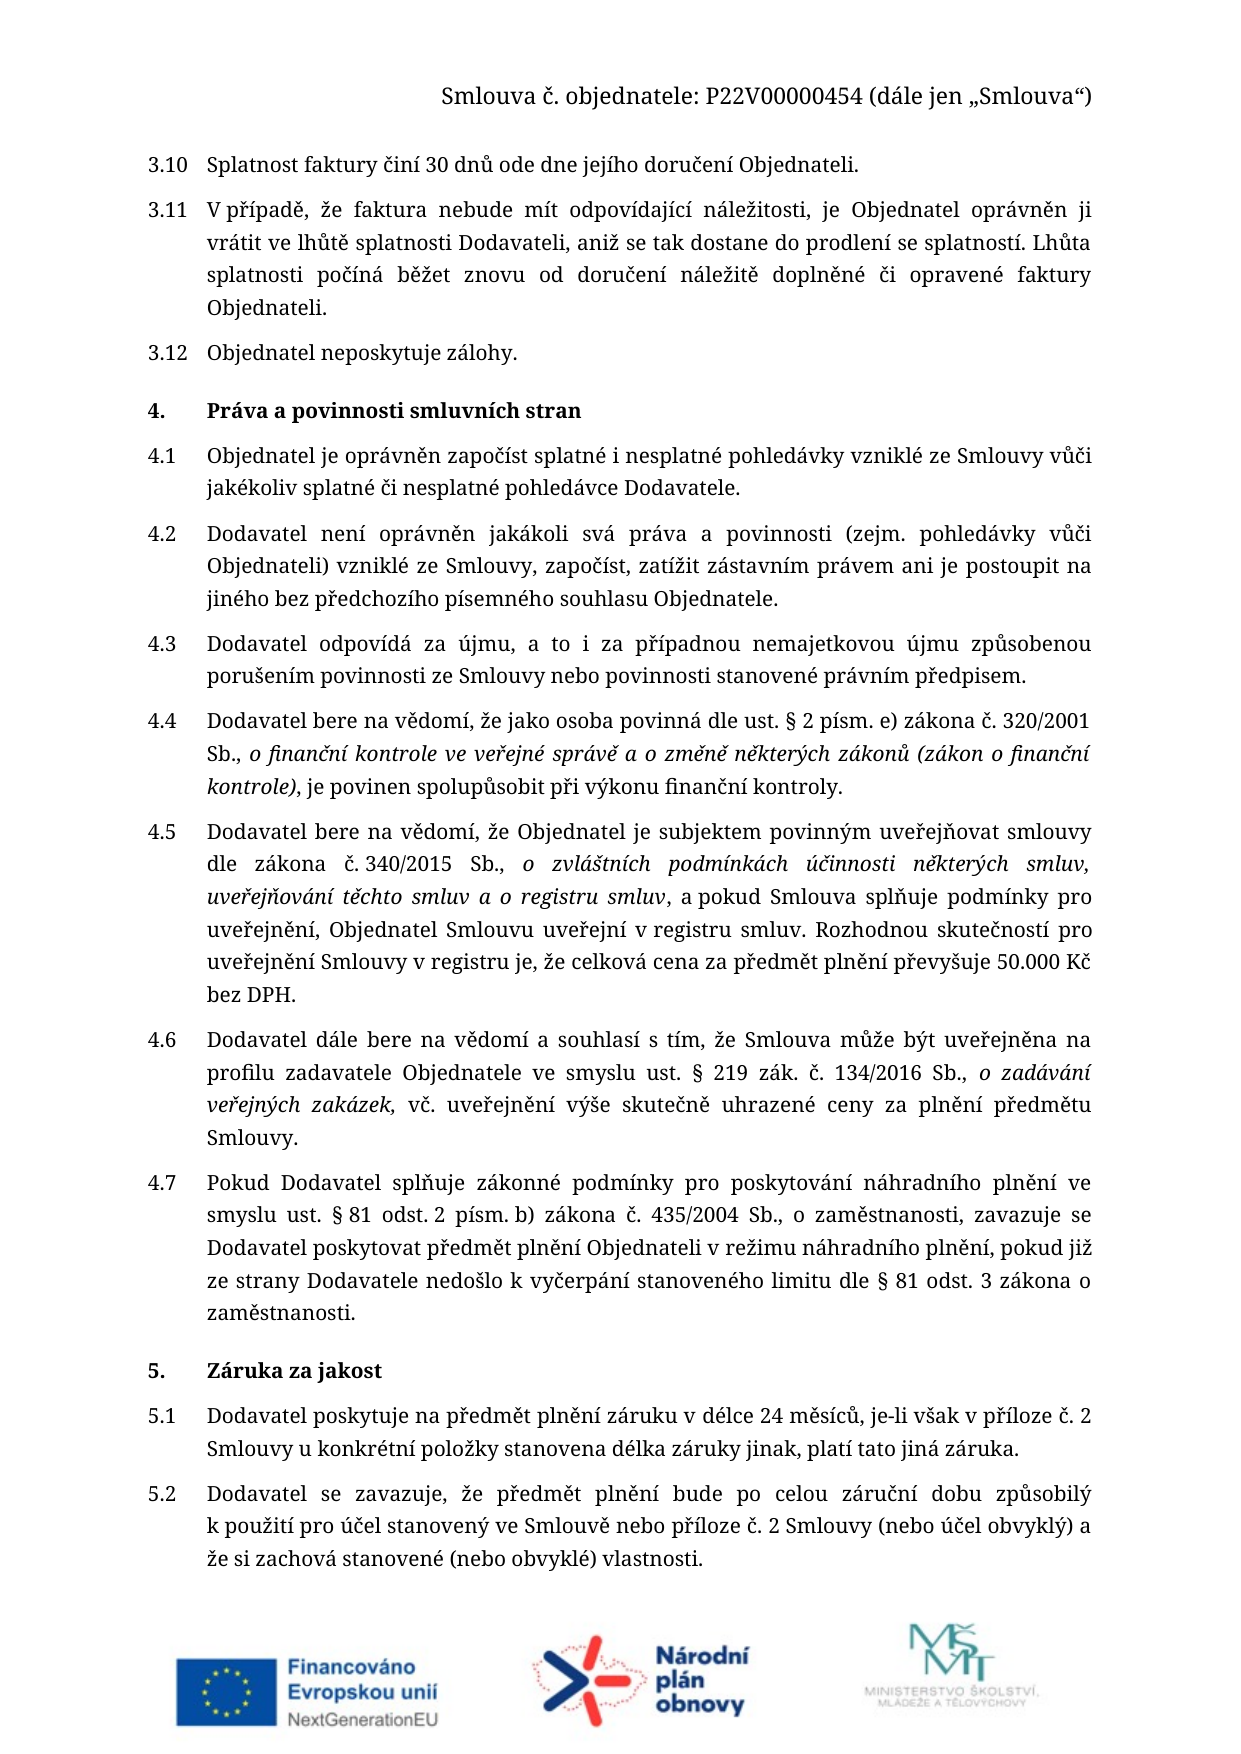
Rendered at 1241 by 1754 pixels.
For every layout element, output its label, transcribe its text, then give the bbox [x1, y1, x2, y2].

list Objednatel je oprávněn započíst splatné i nesplatné pohledávky vzniklé ze Smlouvy vůči jakékoliv splatné či nesplatné pohledávce Dodavatele. [148, 441, 1093, 502]
list Pokud Dodavatel splňuje zákonné podmínky pro poskytování náhradního plnění ve smyslu ust. § 81 odst. 2 písm. b) zákona č. 435/2004 Sb., o zaměstnanosti, zavazuje se Dodavatel poskytovat předmět plnění Objednateli v režimu náhradního plnění, pokud již ze strany Dodavatele nedošlo k vyčerpání stanoveného limitu dle § 81 odst. 3 zákona o zaměstnanosti. [148, 1168, 1093, 1327]
list V případě, že faktura nebude mít odpovídající náležitosti, je Objednatel oprávněn ji vrátit ve lhůtě splatnosti Dodavateli, aniž se tak dostane do prodlení se splatností. Lhůta splatnosti počíná běžet znovu od doručení náležitě doplněné či opravené faktury Objednateli. [148, 195, 1093, 322]
list Dodavatel odpovídá za újmu, a to i za případnou nemajetkovou újmu způsobenou porušením povinnosti ze Smlouvy nebo povinnosti stanovené právním předpisem. [148, 629, 1093, 690]
list Dodavatel není oprávněn jakákoli svá práva a povinnosti (zejm. pohledávky vůči Objednateli) vzniklé ze Smlouvy, započíst, zatížit zástavním právem ani je postoupit na jiného bez předchozího písemného souhlasu Objednatele. [148, 519, 1093, 612]
list Splatnost faktury činí 30 dnů ode dne jejího doručení Objednateli. [148, 150, 1093, 179]
list Dodavatel dále bere na vědomí a souhlasí s tím, že Smlouva může být uveřejněna na profilu zadavatele Objednatele ve smyslu ust. § 219 zák. č. 134/2016 Sb., o zadávání veřejných zakázek, vč. uveřejnění výše skutečně uhrazené ceny za plnění předmětu Smlouvy. [148, 1025, 1093, 1151]
picture [147, 1577, 1093, 1754]
list Dodavatel bere na vědomí, že jako osoba povinná dle ust. § 2 písm. e) zákona č. 320/2001 Sb., o finanční kontrole ve veřejné správě a o změně některých zákonů (zákon o finanční kontrole), je povinen spolupůsobit při výkonu finanční kontroly. [148, 707, 1093, 800]
list Práva a povinnosti smluvních stran [148, 396, 1093, 424]
list Objednatel neposkytuje zálohy. [148, 338, 1093, 367]
list Dodavatel poskytuje na předmět plnění záruku v délce 24 měsíců, je-li však v příloze č. 2 Smlouvy u konkrétní položky stanovena délka záruky jinak, platí tato jiná záruka. [148, 1401, 1093, 1462]
list Záruka za jakost [148, 1356, 1093, 1384]
list Dodavatel se zavazuje, že předmět plnění bude po celou záruční dobu způsobilý k použití pro účel stanovený ve Smlouvě nebo příloze č. 2 Smlouvy (nebo účel obvyklý) a že si zachová stanovené (nebo obvyklé) vlastnosti. [148, 1479, 1093, 1572]
list Dodavatel bere na vědomí, že Objednatel je subjektem povinným uveřejňovat smlouvy dle zákona č. 340/2015 Sb., o zvláštních podmínkách účinnosti některých smluv, uveřejňování těchto smluv a o registru smluv, a pokud Smlouva splňuje podmínky pro uveřejnění, Objednatel Smlouvu uveřejní v registru smluv. Rozhodnou skutečností pro uveřejnění Smlouvy v registru je, že celková cena za předmět plnění převyšuje 50.000 Kč bez DPH. [148, 817, 1093, 1008]
